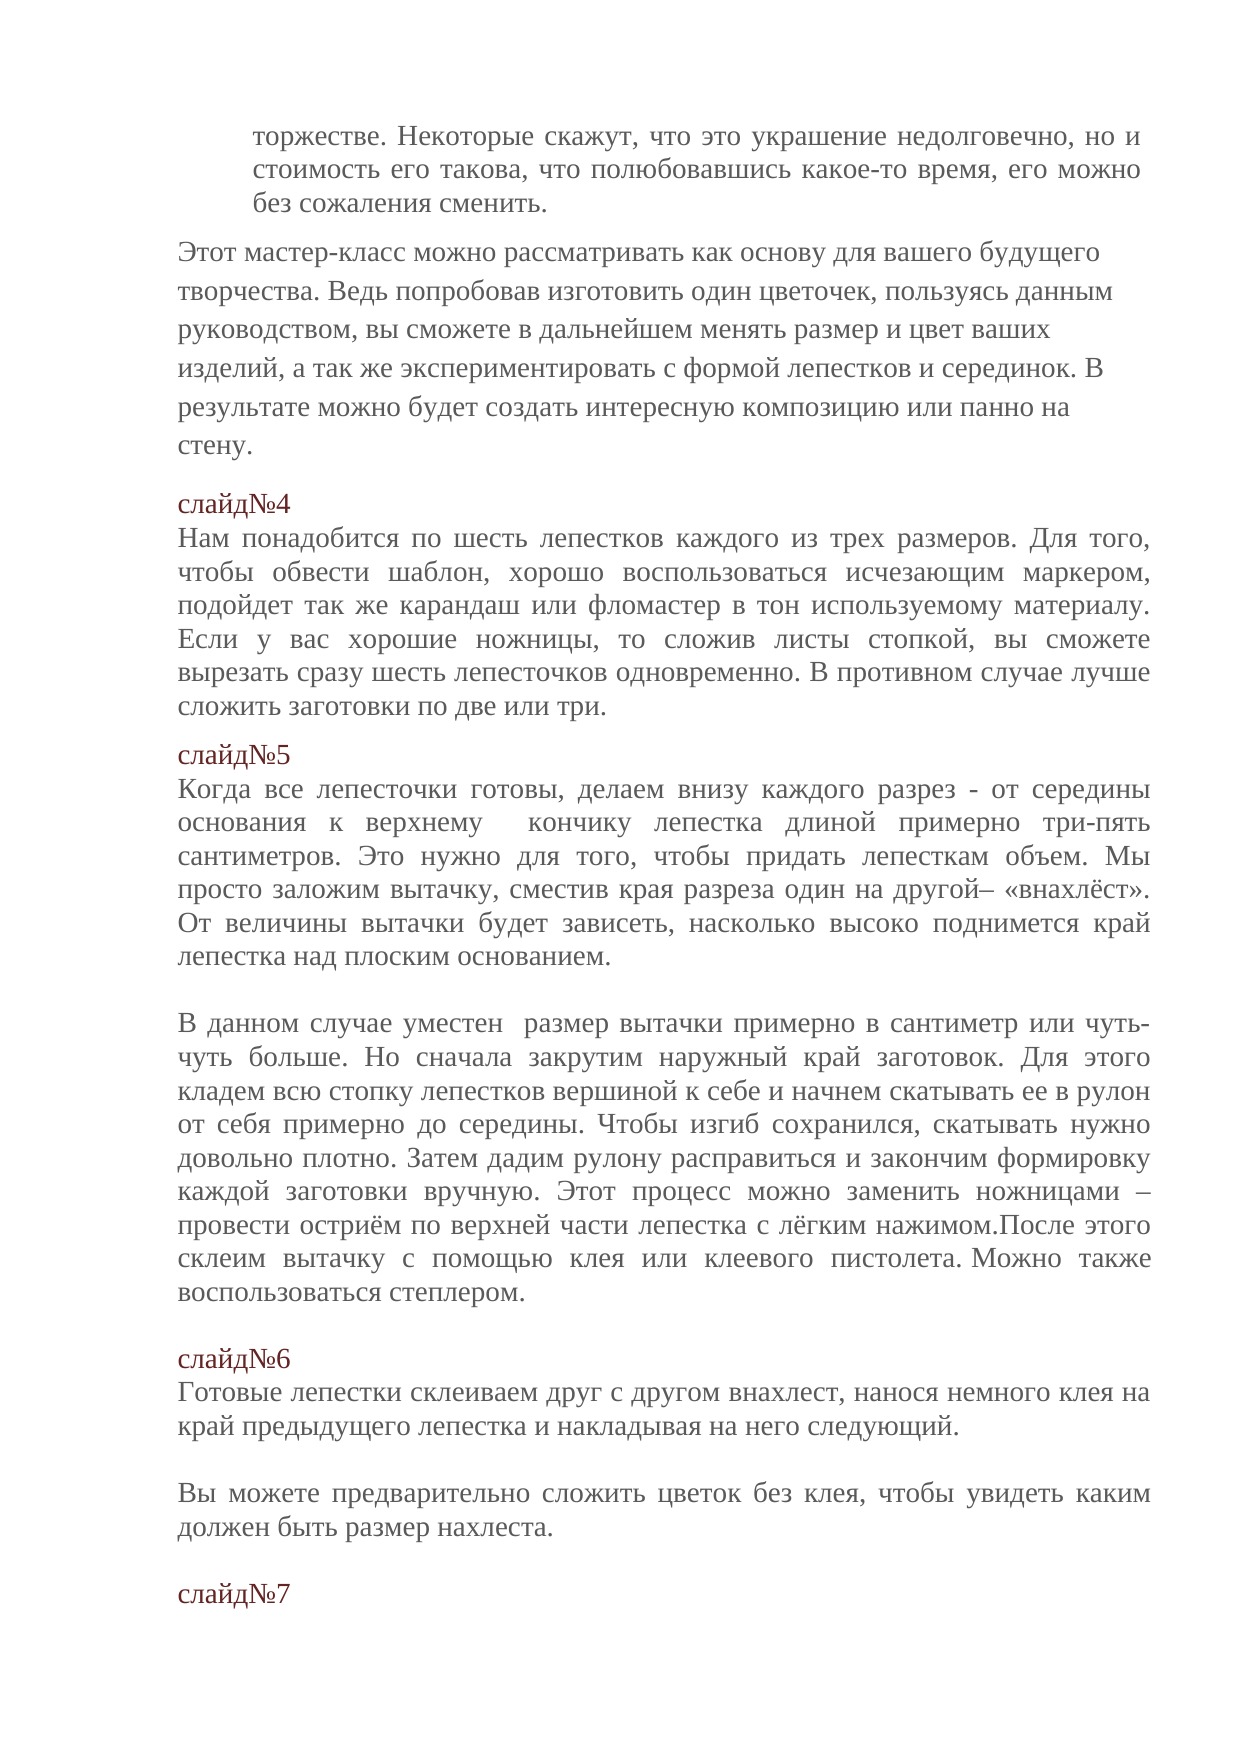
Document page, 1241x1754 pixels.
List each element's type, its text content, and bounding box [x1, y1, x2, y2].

text Нам понадобится по шесть лепестков каждого из трех размеров. Для того, чтобы обвести шаблон, хорошо воспользоваться исчезающим маркером, подойдет так же карандаш или фломастер в тон используемому материалу. Если у вас хорошие ножницы, то сложив листы стопкой, вы сможете вырезать сразу шесть лепесточков одновременно. В противном случае лучше сложить заготовки по две или три. [177, 520, 1152, 721]
text Вы можете предварительно сложить цветок без клея, чтобы увидеть каким должен быть размер нахлеста. [177, 1475, 1152, 1542]
text В данном случае уместен размер вытачки примерно в сантиметр или чуть-чуть больше. Но сначала закрутим наружный край заготовок. Для этого кладем всю стопку лепестков вершиной к себе и начнем скатывать ее в рулон от себя примерно до середины. Чтобы изгиб сохранился, скатывать нужно довольно плотно. Затем дадим рулону расправиться и закончим формировку каждой заготовки вручную. Этот процесс можно заменить ножницами – провести остриём по верхней части лепестка с лёгким нажимом.После этого склеим вытачку с помощью клея или клеевого пистолета. Можно также воспользоваться степлером. [177, 1006, 1152, 1307]
text слайд№6 [177, 1341, 1152, 1374]
text Готовые лепестки склеиваем друг с другом внахлест, нанося немного клея на край предыдущего лепестка и накладывая на него следующий. [177, 1374, 1152, 1442]
text слайд№4 [177, 487, 1152, 520]
text Этот мастер-класс можно рассматривать как основу для вашего будущего творчества. Ведь попробовав изготовить один цветочек, пользуясь данным руководством, вы сможете в дальнейшем менять размер и цвет ваших изделий, а так же экспериментировать с формой лепестков и серединок. В результате можно будет создать интересную композицию или панно на стену. [177, 234, 1152, 461]
text Когда все лепесточки готовы, делаем внизу каждого разрез - от середины основания к верхнему кончику лепестка длиной примерно три-пять сантиметров. Это нужно для того, чтобы придать лепесткам объем. Мы просто заложим вытачку, сместив края разреза один на другой– «внахлёст». От величины вытачки будет зависеть, насколько высоко поднимется край лепестка над плоским основанием. [177, 771, 1152, 972]
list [215, 118, 1142, 219]
text слайд№7 [177, 1576, 1152, 1609]
text слайд№5 [177, 737, 1152, 771]
